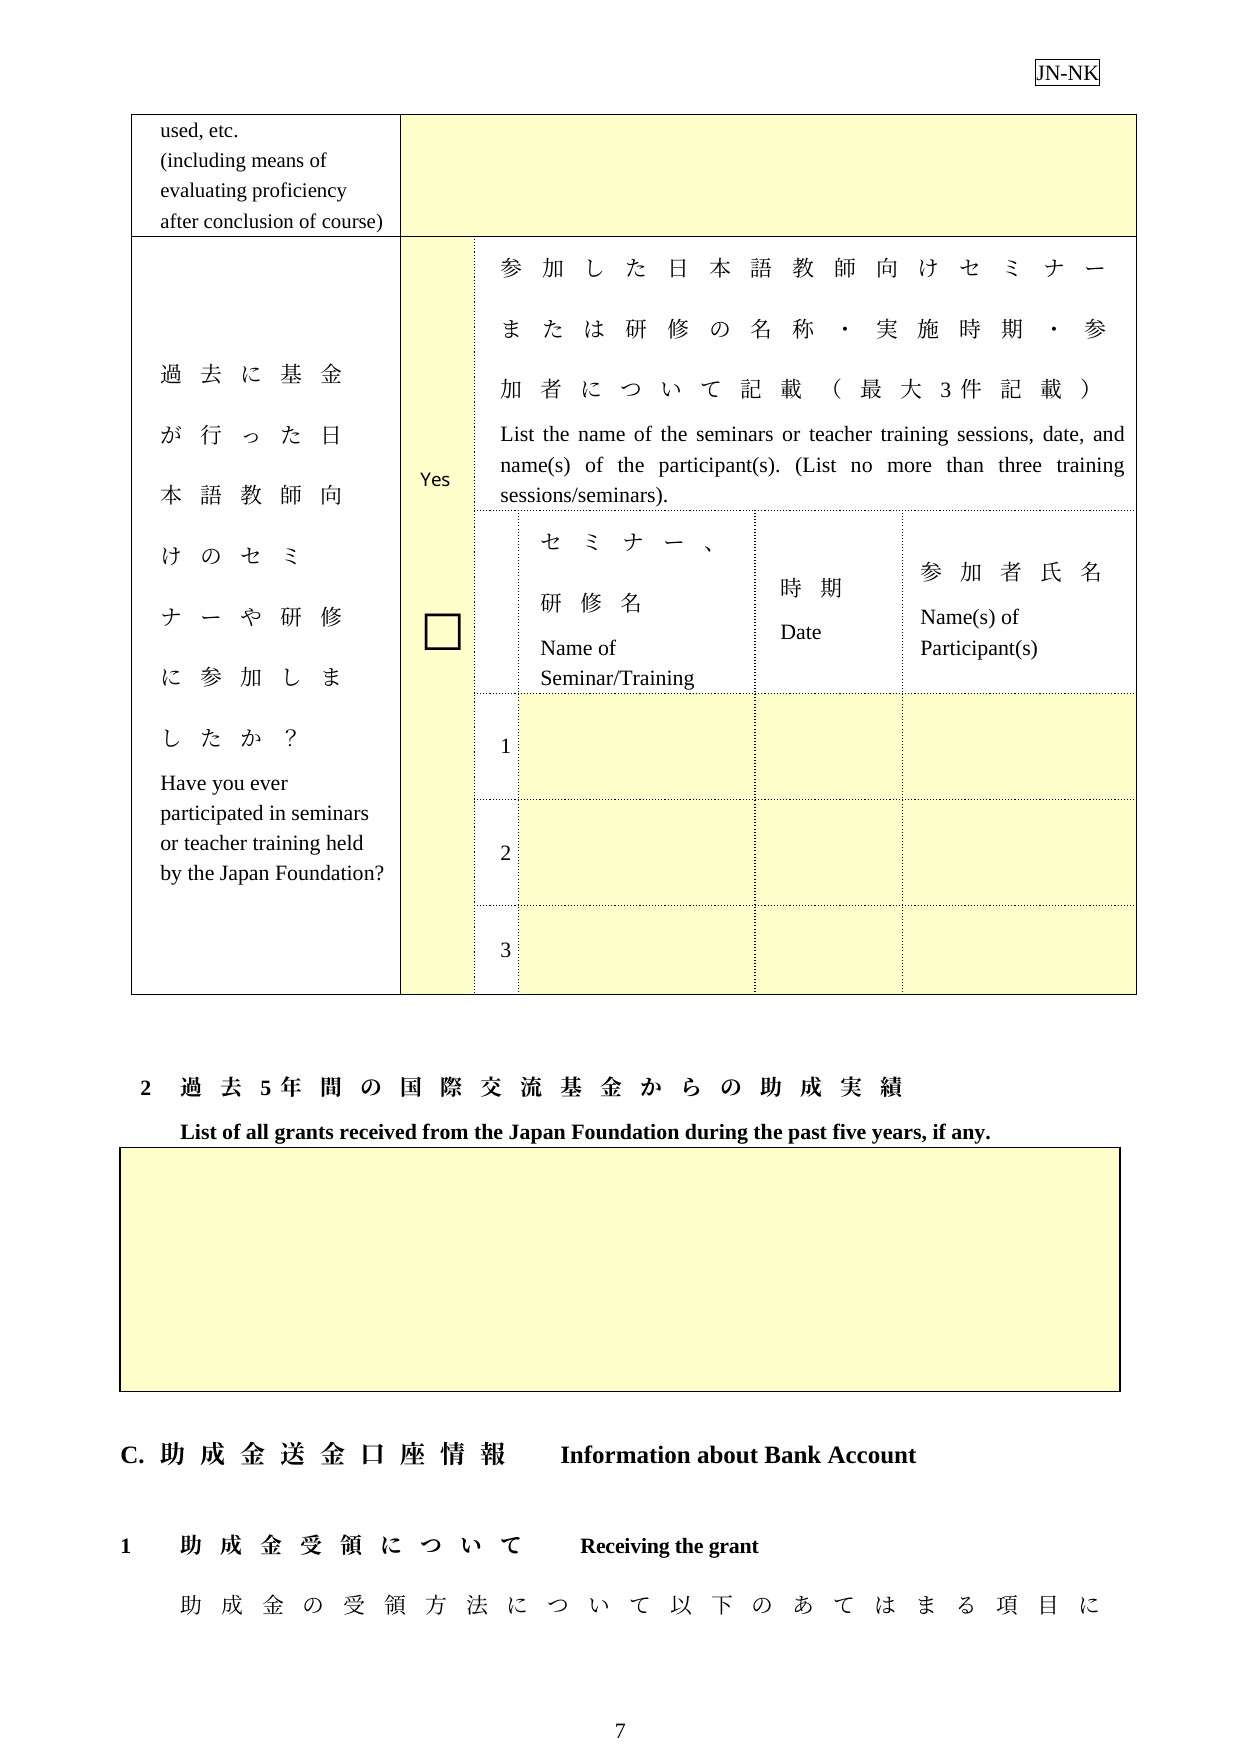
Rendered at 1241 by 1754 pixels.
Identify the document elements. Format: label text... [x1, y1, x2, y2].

list 過去5年間の国際交流基金からの助成実績 List of all grants received from the Japan Foundation during the past five years, if any. [121, 1056, 1120, 1147]
table_cell [755, 799, 903, 905]
table_cell セミナー、研修名 Name of Seminar/Training [519, 510, 755, 693]
table_cell [755, 905, 903, 994]
table_cell 参加者氏名 Name(s) of Participant(s) [903, 510, 1136, 693]
table_cell 時期 Date [755, 510, 903, 693]
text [164, 1574, 1120, 1635]
table_cell [755, 693, 903, 799]
table_cell [401, 115, 1136, 236]
table_cell 3 [474, 905, 519, 994]
table_cell [903, 905, 1136, 994]
table_cell 1 [474, 693, 519, 799]
table_cell Yes [401, 237, 474, 994]
table_cell [519, 905, 755, 994]
table_cell [519, 693, 755, 799]
table_cell [903, 693, 1136, 799]
table_cell [474, 510, 519, 693]
table_header [121, 1148, 1119, 1391]
table_cell 2 [474, 799, 519, 905]
table_cell [519, 799, 755, 905]
table_cell 過去に基金が行った日本語教師向けのセミナーや研修に参加しましたか？ Have you ever participated in seminars or teacher training held by the Japan Foundation? [132, 237, 400, 994]
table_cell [132, 115, 400, 236]
table_cell [903, 799, 1136, 905]
list 助成金受領について Receiving the grant [120, 1513, 1120, 1574]
list 助成金送金口座情報 Information about Bank Account [120, 1423, 1120, 1483]
table_cell 参加した日本語教師向けセミナーまたは研修の名称・実施時期・参加者について記載（最大3件記載） List the name of the seminars or teacher training sessions, date, and name(s) of the participant(s). (List no more than three training sessions/seminars). [474, 237, 1136, 510]
